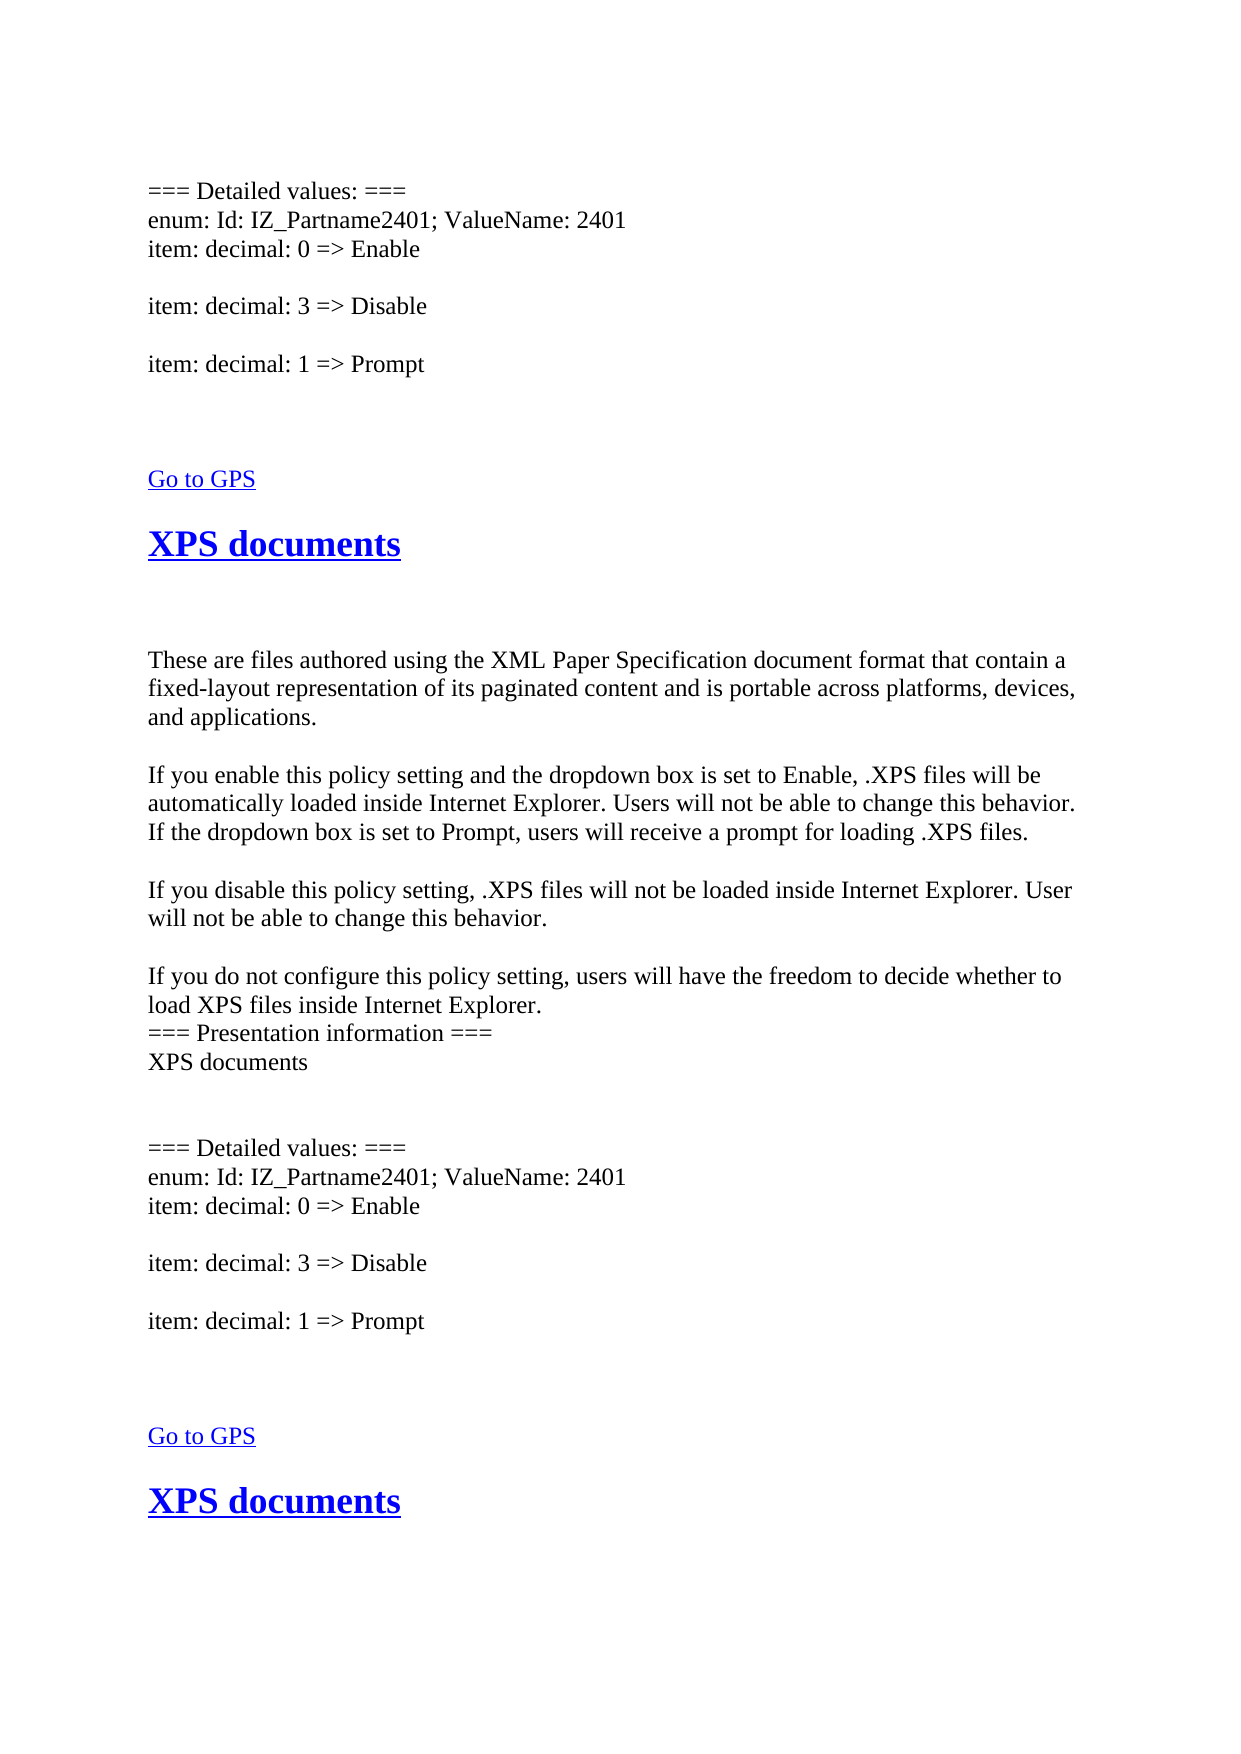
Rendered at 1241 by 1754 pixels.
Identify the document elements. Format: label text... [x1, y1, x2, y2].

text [148, 645, 1093, 1450]
text XPS documents [148, 1479, 1093, 1522]
text XPS documents [148, 522, 1093, 565]
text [148, 148, 1093, 493]
